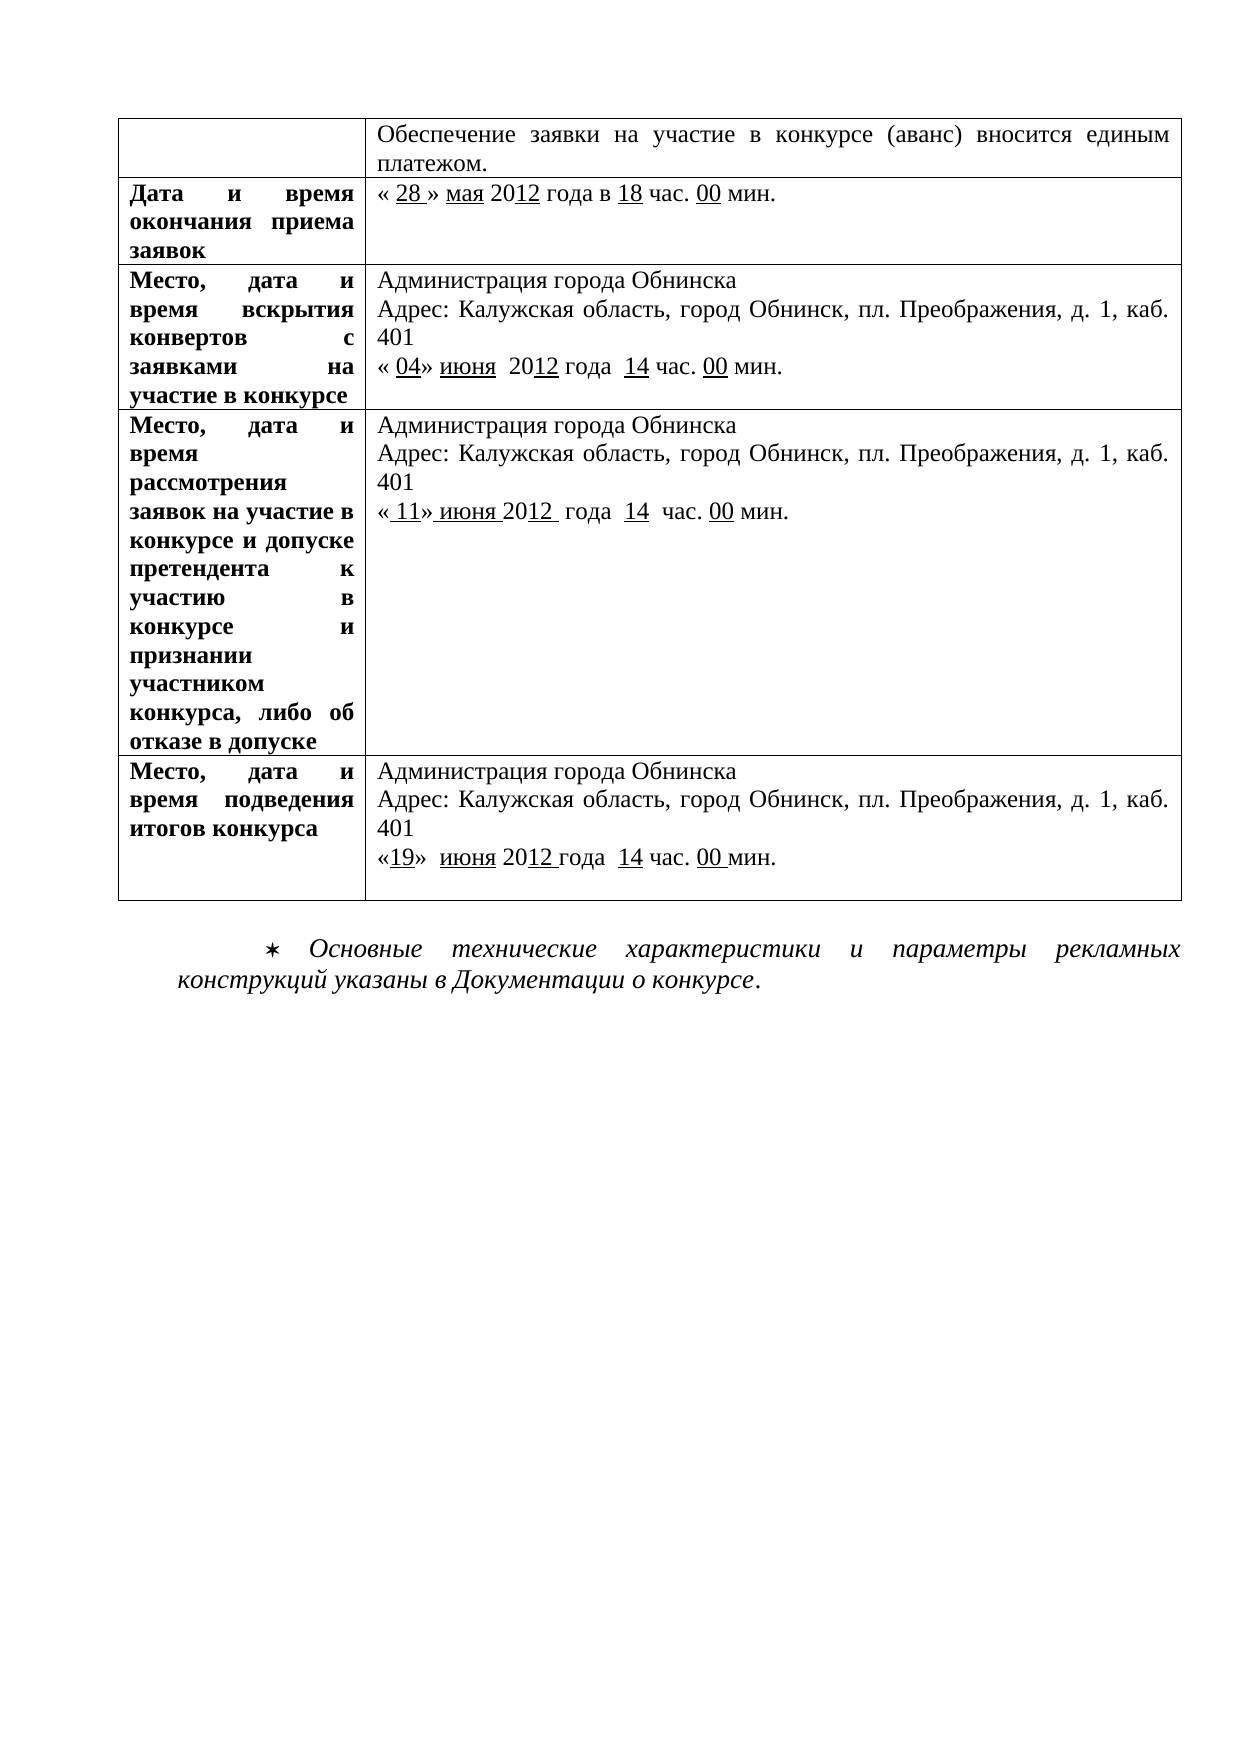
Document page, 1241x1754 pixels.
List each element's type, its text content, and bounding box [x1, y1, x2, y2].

table_cell Место, дата и время подведения итогов конкурса [119, 756, 365, 899]
table_cell Место, дата и время вскрытия конвертов с заявками на участие в конкурсе [119, 265, 365, 409]
table_cell Администрация города Обнинска Адрес: Калужская область, город Обнинск, пл. Преображения, д. 1, каб. 401 «19» июня 2012 года 14 час. 00 мин. [366, 756, 1181, 899]
table_cell Администрация города Обнинска Адрес: Калужская область, город Обнинск, пл. Преображения, д. 1, каб. 401 « 04» июня 2012 года 14 час. 00 мин. [366, 265, 1181, 409]
table_cell Дата и время окончания приема заявок [119, 178, 365, 264]
table_cell « 28 » мая 2012 года в 18 час. 00 мин. [366, 178, 1181, 264]
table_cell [119, 119, 365, 177]
text Основные технические характеристики и параметры рекламных конструкций указаны в Документации о конкурсе. [177, 932, 1181, 994]
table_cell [366, 119, 1181, 177]
table_cell Администрация города Обнинска Адрес: Калужская область, город Обнинск, пл. Преображения, д. 1, каб. 401 « 11» июня 2012 года 14 час. 00 мин. [366, 410, 1181, 755]
table_cell Место, дата и время рассмотрения заявок на участие в конкурсе и допуске претендента к участию в конкурсе и признании участником конкурса, либо об отказе в допуске [119, 410, 365, 755]
